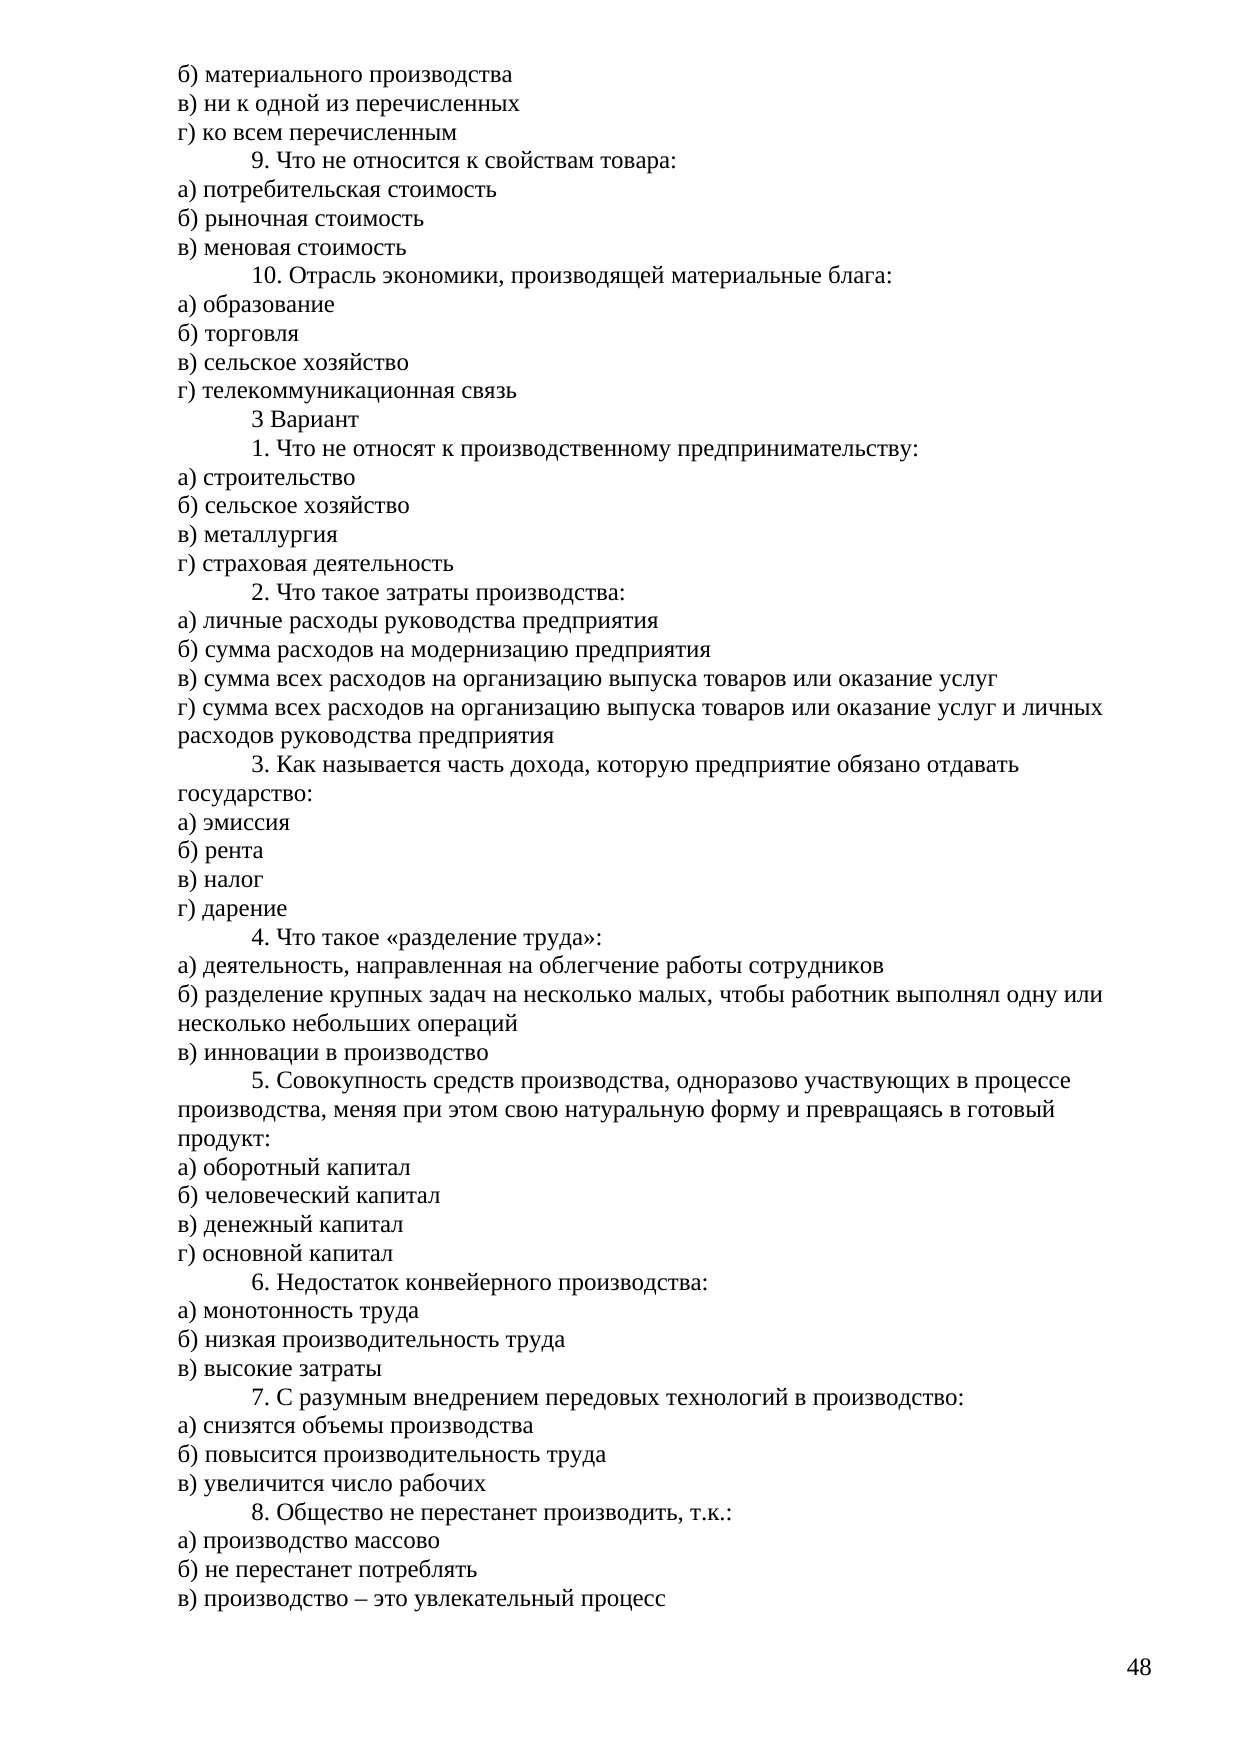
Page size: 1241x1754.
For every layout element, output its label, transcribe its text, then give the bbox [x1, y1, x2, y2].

text 2. Что такое затраты производства: а) личные расходы руководства предприятия б) сумма расходов на модернизацию предприятия в) сумма всех расходов на организацию выпуска товаров или оказание услуг г) сумма всех расходов на организацию выпуска товаров или оказание услуг и личных расходов руководства предприятия [177, 577, 1152, 749]
text 8. Общество не перестанет производить, т.к.: а) производство массово б) не перестанет потреблять в) производство – это увлекательный процесс [177, 1497, 1152, 1612]
text 10. Отрасль экономики, производящей материальные блага: а) образование б) торговля в) сельское хозяйство г) телекоммуникационная связь [177, 260, 1152, 404]
text 5. Совокупность средств производства, одноразово участвующих в процессе производства, меняя при этом свою натуральную форму и превращаясь в готовый продукт: а) оборотный капитал б) человеческий капитал в) денежный капитал г) основной капитал [177, 1065, 1152, 1267]
text 3 Вариант [177, 404, 1152, 433]
text 1. Что не относят к производственному предпринимательству: а) строительство б) сельское хозяйство в) металлургия г) страховая деятельность [177, 433, 1152, 577]
text 3. Как называется часть дохода, которую предприятие обязано отдавать государство: а) эмиссия б) рента в) налог г) дарение [177, 749, 1152, 922]
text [177, 59, 1152, 145]
text 6. Недостаток конвейерного производства: а) монотонность труда б) низкая производительность труда в) высокие затраты [177, 1267, 1152, 1382]
text 9. Что не относится к свойствам товара: а) потребительская стоимость б) рыночная стоимость в) меновая стоимость [177, 145, 1152, 260]
text 4. Что такое «разделение труда»: а) деятельность, направленная на облегчение работы сотрудников б) разделение крупных задач на несколько малых, чтобы работник выполнял одну или несколько небольших операций в) инновации в производство [177, 922, 1152, 1065]
text 7. С разумным внедрением передовых технологий в производство: а) снизятся объемы производства б) повысится производительность труда в) увеличится число рабочих [177, 1382, 1152, 1497]
